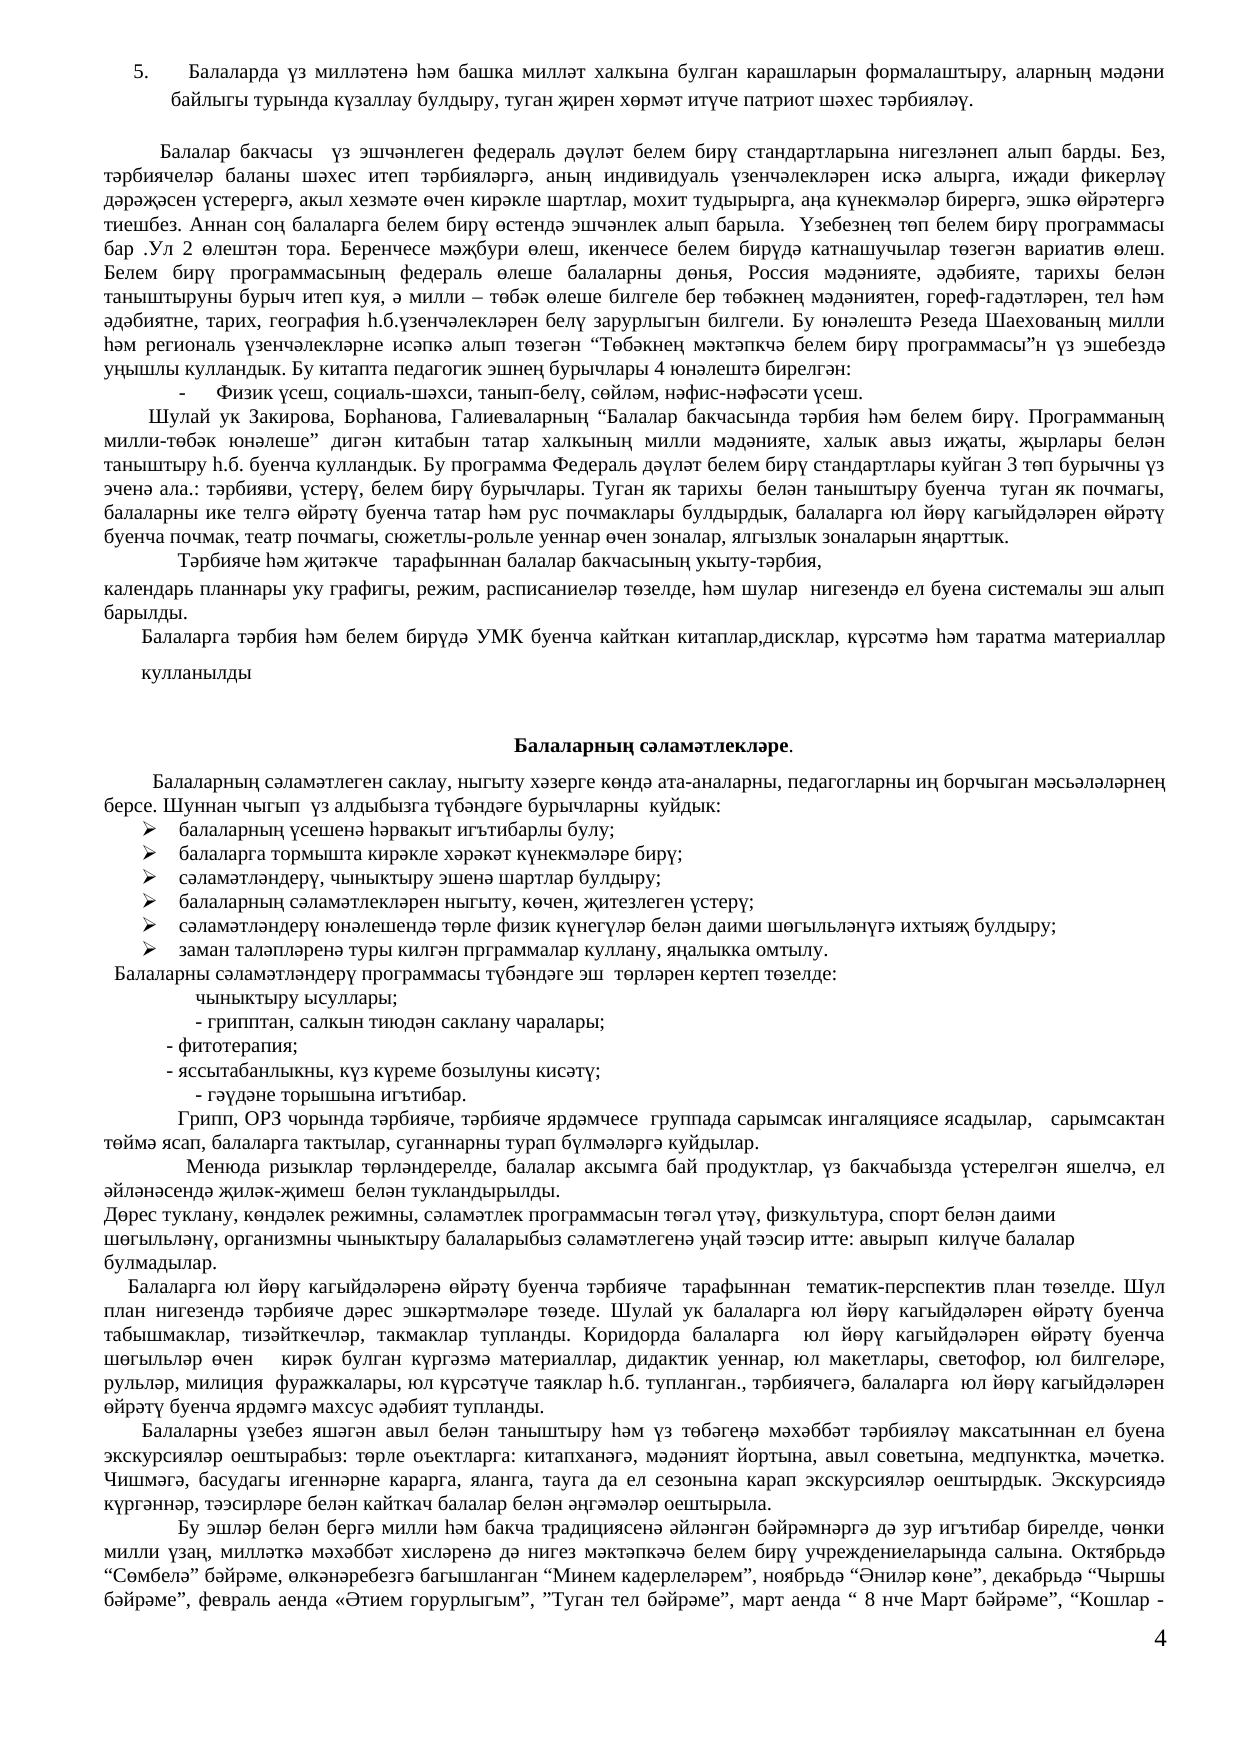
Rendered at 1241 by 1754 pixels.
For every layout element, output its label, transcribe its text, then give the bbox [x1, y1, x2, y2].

text - яссытабанлыкны, күз күреме бозылуны кисәтү; [103, 1057, 1167, 1082]
list балаларның сәламәтлекләрен ныгыту, көчен, җитезлеген үстерү; [141, 889, 1167, 913]
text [103, 1515, 1167, 1611]
text чыныктыру ысуллары; [195, 985, 1167, 1009]
text Балаларның сәламәтлеген саклау, ныгыту хәзерге көндә ата-аналарны, педагогларны иң борчыган мәсьәләләрнең берсе. Шуннан чыгып үз алдыбызга түбәндәге бурычларны куйдык: [103, 769, 1167, 817]
text Балалар бакчасы үз эшчәнлеген федераль дәүләт белем бирү стандартларына нигезләнеп алып барды. Без, тәрбиячеләр баланы шәхес итеп тәрбияләргә, аның индивидуаль үзенчәлекләрен искә алырга, иҗади фикерләү дәрәҗәсен үстерергә, акыл хезмәте өчен кирәкле шартлар, мохит тудырырга, аңа күнекмәләр бирергә, эшкә өйрәтергә тиешбез. Аннан соң балаларга белем бирү өстендә эшчәнлек алып барыла. Үзебезнең төп белем бирү программасы бар .Ул 2 өлештән тора. Беренчесе мәҗбури өлеш, икенчесе белем бирүдә катнашучылар төзегән вариатив өлеш. Белем бирү программасының федераль өлеше балаларны дөнья, Россия мәдәнияте, әдәбияте, тарихы белән таныштыруны бурыч итеп куя, ә милли – төбәк өлеше билгеле бер төбәкнең мәдәниятен, гореф-гадәтләрен, тел һәм әдәбиятне, тарих, география һ.б.үзенчәлекләрен белү зарурлыгын билгели. Бу юнәлештә Резеда Шаехованың милли һәм региональ үзенчәлекләрне исәпкә алып төзегән “Төбәкнең мәктәпкчә белем бирү программасы”н үз эшебездә уңышлы кулландык. Бу китапта педагогик эшнең бурычлары 4 юнәлештә бирелгән: [103, 139, 1167, 380]
list балаларга тормышта кирәкле хәрәкәт күнекмәләре бирү; [141, 841, 1167, 865]
text - грипптан, салкын тиюдән саклану чаралары; [195, 1009, 1167, 1033]
list Физик үсеш, социаль-шәхси, танып-белү, сөйләм, нәфис-нәфәсәти үсеш. [178, 380, 1167, 404]
text - фитотерапия; [103, 1033, 1167, 1057]
title Балаларның сәламәтлекләре. [141, 733, 1167, 757]
list Балаларда үз милләтенә һәм башка милләт халкына булган карашларын формалаштыру, аларның мәдәни байлыгы турында күзаллау булдыру, туган җирен хөрмәт итүче патриот шәхес тәрбияләү. [133, 59, 1167, 111]
list балаларның үсешенә һәрвакыт игътибарлы булу; [141, 817, 1167, 841]
text Балаларга юл йөрү кагыйдәләренә өйрәтү буенча тәрбияче тарафыннан тематик-перспектив план төзелде. Шул план нигезендә тәрбияче дәрес эшкәртмәләре төзеде. Шулай ук балаларга юл йөрү кагыйдәләрен өйрәтү буенча табышмаклар, тизәйткечләр, такмаклар тупланды. Коридорда балаларга юл йөрү кагыйдәләрен өйрәтү буенча шөгыльләр өчен кирәк булган күргәзмә материаллар, дидактик уеннар, юл макетлары, светофор, юл билгеләре, рульләр, милиция фуражкалары, юл күрсәтүче таяклар һ.б. тупланган., тәрбиячегә, балаларга юл йөрү кагыйдәләрен өйрәтү буенча ярдәмгә махсус әдәбият тупланды. [103, 1274, 1167, 1418]
text Менюда ризыклар төрләндерелде, балалар аксымга бай продуктлар, үз бакчабызда үстерелгән яшелчә, ел әйләнәсендә җиләк-җимеш белән тукландырылды. [103, 1154, 1167, 1202]
text Балаларны сәламәтләндерү программасы түбәндәге эш төрләрен кертеп төзелде: [103, 961, 1167, 985]
text Тәрбияче һәм җитәкче тарафыннан балалар бакчасының укыту-тәрбия, [103, 548, 1167, 572]
text Шулай ук Закирова, Борһанова, Галиеваларның “Балалар бакчасында тәрбия һәм белем бирү. Программаның милли-төбәк юнәлеше” дигән китабын татар халкының милли мәдәнияте, халык авыз иҗаты, җырлары белән таныштыру һ.б. буенча кулландык. Бу программа Федераль дәүләт белем бирү стандартлары куйган 3 төп бурычны үз эченә ала.: тәрбияви, үстерү, белем бирү бурычлары. Туган як тарихы белән таныштыру буенча туган як почмагы, балаларны ике телгә өйрәтү буенча татар һәм рус почмаклары булдырдык, балаларга юл йөрү кагыйдәләрен өйрәтү буенча почмак, театр почмагы, сюжетлы-рольле уеннар өчен зоналар, ялгызлык зоналарын яңарттык. [103, 404, 1167, 548]
text Балаларны үзебез яшәгән авыл белән таныштыру һәм үз төбәгеңә мәхәббәт тәрбияләү максатыннан ел буена экскурсияләр оештырабыз: төрле оъектларга: китапханәгә, мәдәният йортына, авыл советына, медпунктка, мәчеткә. Чишмәгә, басудагы игеннәрне карарга, яланга, тауга да ел сезонына карап экскурсияләр оештырдык. Экскурсиядә күргәннәр, тәэсирләре белән кайткач балалар белән әңгәмәләр оештырыла. [103, 1418, 1167, 1515]
list сәламәтләндерү юнәлешендә төрле физик күнегүләр белән даими шөгыльләнүгә ихтыяҗ булдыру; [141, 913, 1167, 937]
title Балаларга тәрбия һәм белем бирүдә УМК буенча кайткан китаплар,дисклар, күрсәтмә һәм таратма материаллар кулланылды [141, 624, 1167, 684]
text - гәүдәне торышына игътибар. [195, 1082, 1167, 1106]
text календарь планнары уку графигы, режим, расписаниеләр төзелде, һәм шулар нигезендә ел буена системалы эш алып барылды. [103, 576, 1167, 624]
text Дөрес туклану, көндәлек режимны, сәламәтлек программасын төгәл үтәү, физкультура, спорт белән даими шөгыльләнү, организмны чыныктыру балаларыбыз сәламәтлегенә уңай тәэсир итте: авырып килүче балалар булмадылар. [103, 1202, 1167, 1274]
list заман таләпләренә туры килгән прграммалар куллану, яңалыкка омтылу. [141, 937, 1167, 961]
text Грипп, ОРЗ чорында тәрбияче, тәрбияче ярдәмчесе группада сарымсак ингаляциясе ясадылар, сарымсактан төймә ясап, балаларга тактылар, суганнарны турап бүлмәләргә куйдылар. [103, 1106, 1167, 1154]
list сәламәтләндерү, чыныктыру эшенә шартлар булдыру; [141, 865, 1167, 889]
